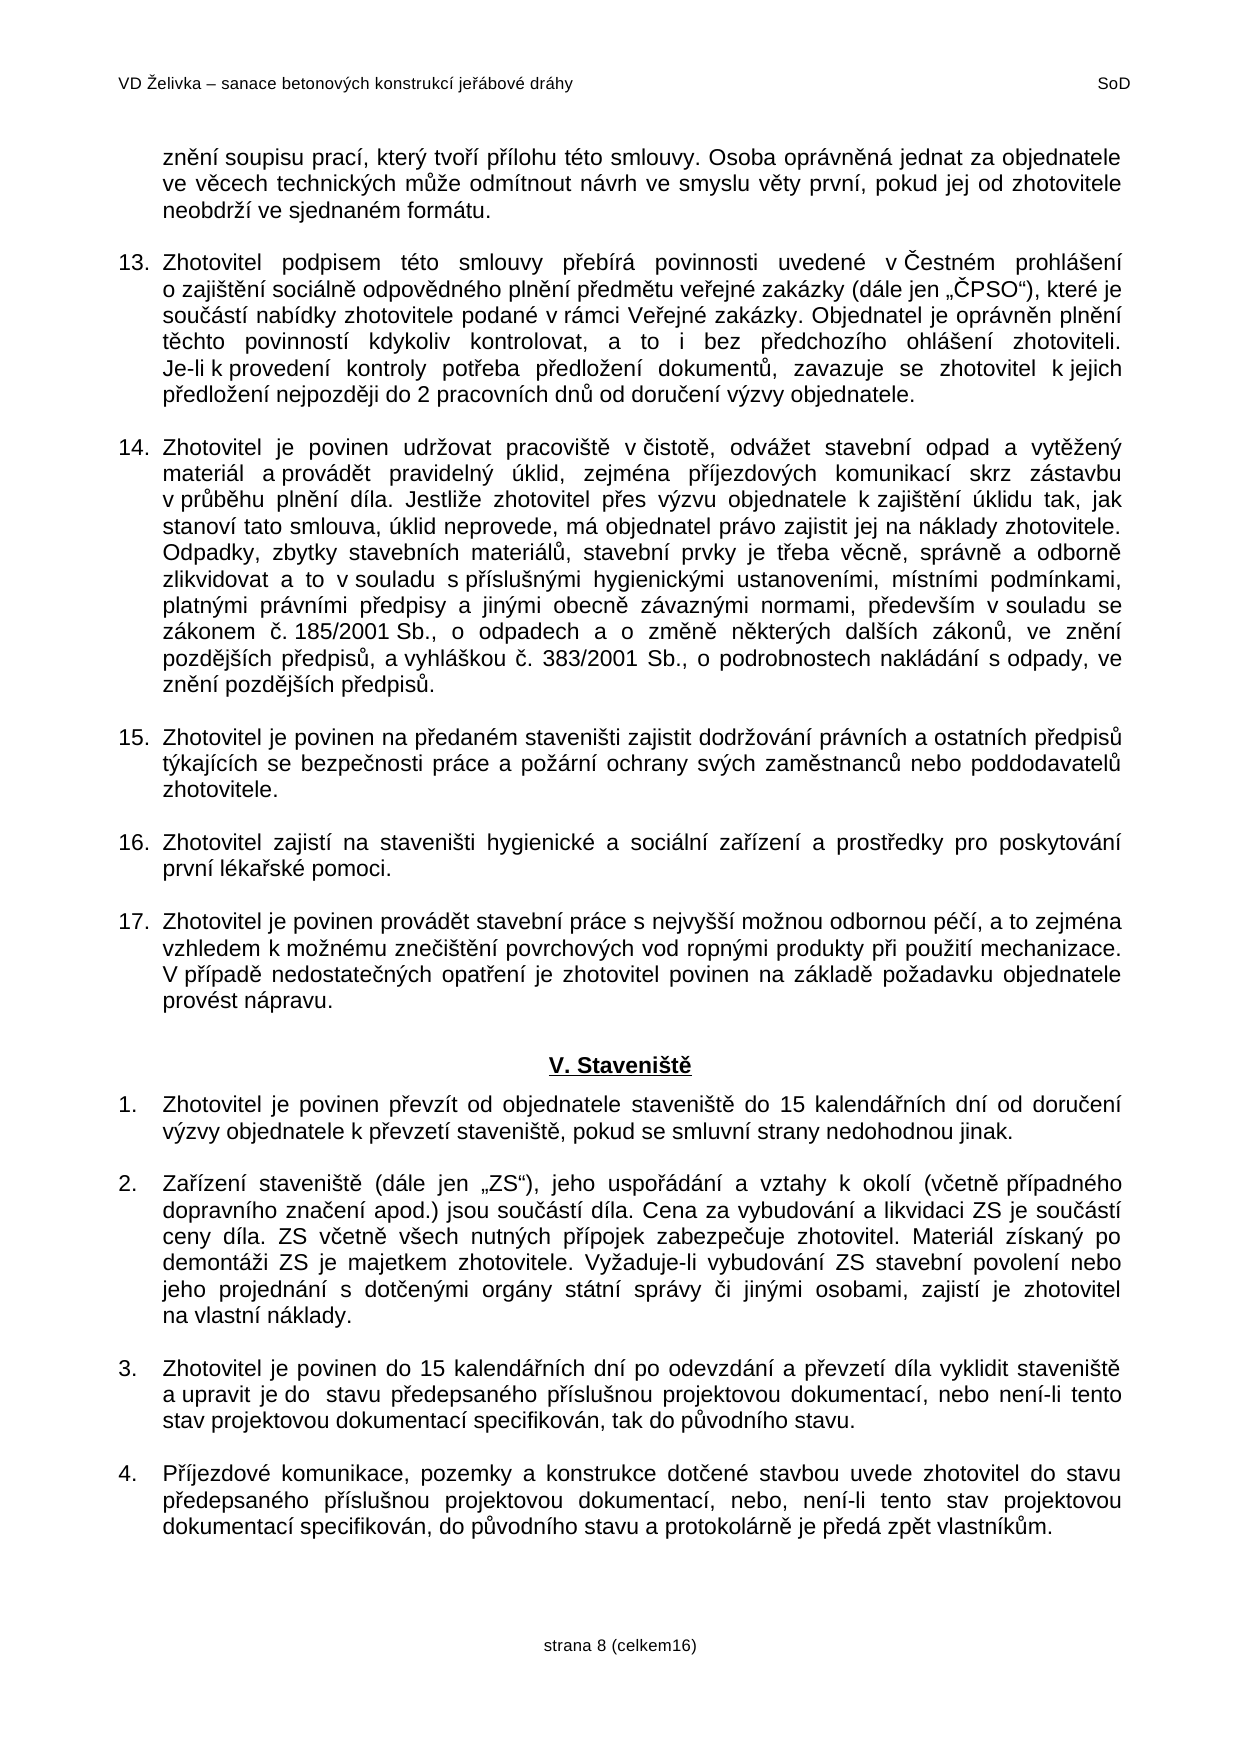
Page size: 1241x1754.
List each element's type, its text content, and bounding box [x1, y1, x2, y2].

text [118, 144, 1122, 223]
text Zhotovitel je povinen provádět stavební práce s nejvyšší možnou odbornou péčí, a to zejména vzhledem k možnému znečištění povrchových vod ropnými produkty při použití mechanizace. V případě nedostatečných opatření je zhotovitel povinen na základě požadavku objednatele provést nápravu. [118, 908, 1122, 1013]
text Zhotovitel je povinen převzít od objednatele staveniště do 15 kalendářních dní od doručení výzvy objednatele k převzetí staveniště, pokud se smluvní strany nedohodnou jinak. [118, 1091, 1122, 1144]
text Zhotovitel je povinen do 15 kalendářních dní po odevzdání a převzetí díla vyklidit staveniště a upravit je do stavu předepsaného příslušnou projektovou dokumentací, nebo není-li tento stav projektovou dokumentací specifikován, tak do původního stavu. [118, 1355, 1122, 1434]
text Zařízení staveniště (dále jen „ZS“), jeho uspořádání a vztahy k okolí (včetně případného dopravního značení apod.) jsou součástí díla. Cena za vybudování a likvidaci ZS je součástí ceny díla. ZS včetně všech nutných přípojek zabezpečuje zhotovitel. Materiál získaný po demontáži ZS je majetkem zhotovitele. Vyžaduje-li vybudování ZS stavební povolení nebo jeho projednání s dotčenými orgány státní správy či jinými osobami, zajistí je zhotovitel na vlastní náklady. [118, 1170, 1122, 1328]
text Staveniště [118, 1052, 1122, 1079]
text Zhotovitel podpisem této smlouvy přebírá povinnosti uvedené v Čestném prohlášení o zajištění sociálně odpovědného plnění předmětu veřejné zakázky (dále jen „ČPSO“), které je součástí nabídky zhotovitele podané v rámci Veřejné zakázky. Objednatel je oprávněn plnění těchto povinností kdykoliv kontrolovat, a to i bez předchozího ohlášení zhotoviteli. Je-li k provedení kontroly potřeba předložení dokumentů, zavazuje se zhotovitel k jejich předložení nejpozději do 2 pracovních dnů od doručení výzvy objednatele. [118, 249, 1122, 407]
text Příjezdové komunikace, pozemky a konstrukce dotčené stavbou uvede zhotovitel do stavu předepsaného příslušnou projektovou dokumentací, nebo, není-li tento stav projektovou dokumentací specifikován, do původního stavu a protokolárně je předá zpět vlastníkům. [118, 1460, 1122, 1539]
text Zhotovitel je povinen na předaném staveništi zajistit dodržování právních a ostatních předpisů týkajících se bezpečnosti práce a požární ochrany svých zaměstnanců nebo poddodavatelů zhotovitele. [118, 724, 1122, 803]
text Zhotovitel je povinen udržovat pracoviště v čistotě, odvážet stavební odpad a vytěžený materiál a provádět pravidelný úklid, zejména příjezdových komunikací skrz zástavbu v průběhu plnění díla. Jestliže zhotovitel přes výzvu objednatele k zajištění úklidu tak, jak stanoví tato smlouva, úklid neprovede, má objednatel právo zajistit jej na náklady zhotovitele. Odpadky, zbytky stavebních materiálů, stavební prvky je třeba věcně, správně a odborně zlikvidovat a to v souladu s příslušnými hygienickými ustanoveními, místními podmínkami, platnými právními předpisy a jinými obecně závaznými normami, především v souladu se zákonem č. 185/2001 Sb., o odpadech a o změně některých dalších zákonů, ve znění pozdějších předpisů, a vyhláškou č. 383/2001 Sb., o podrobnostech nakládání s odpady, ve znění pozdějších předpisů. [118, 434, 1122, 697]
text Zhotovitel zajistí na staveništi hygienické a sociální zařízení a prostředky pro poskytování první lékařské pomoci. [118, 829, 1122, 882]
